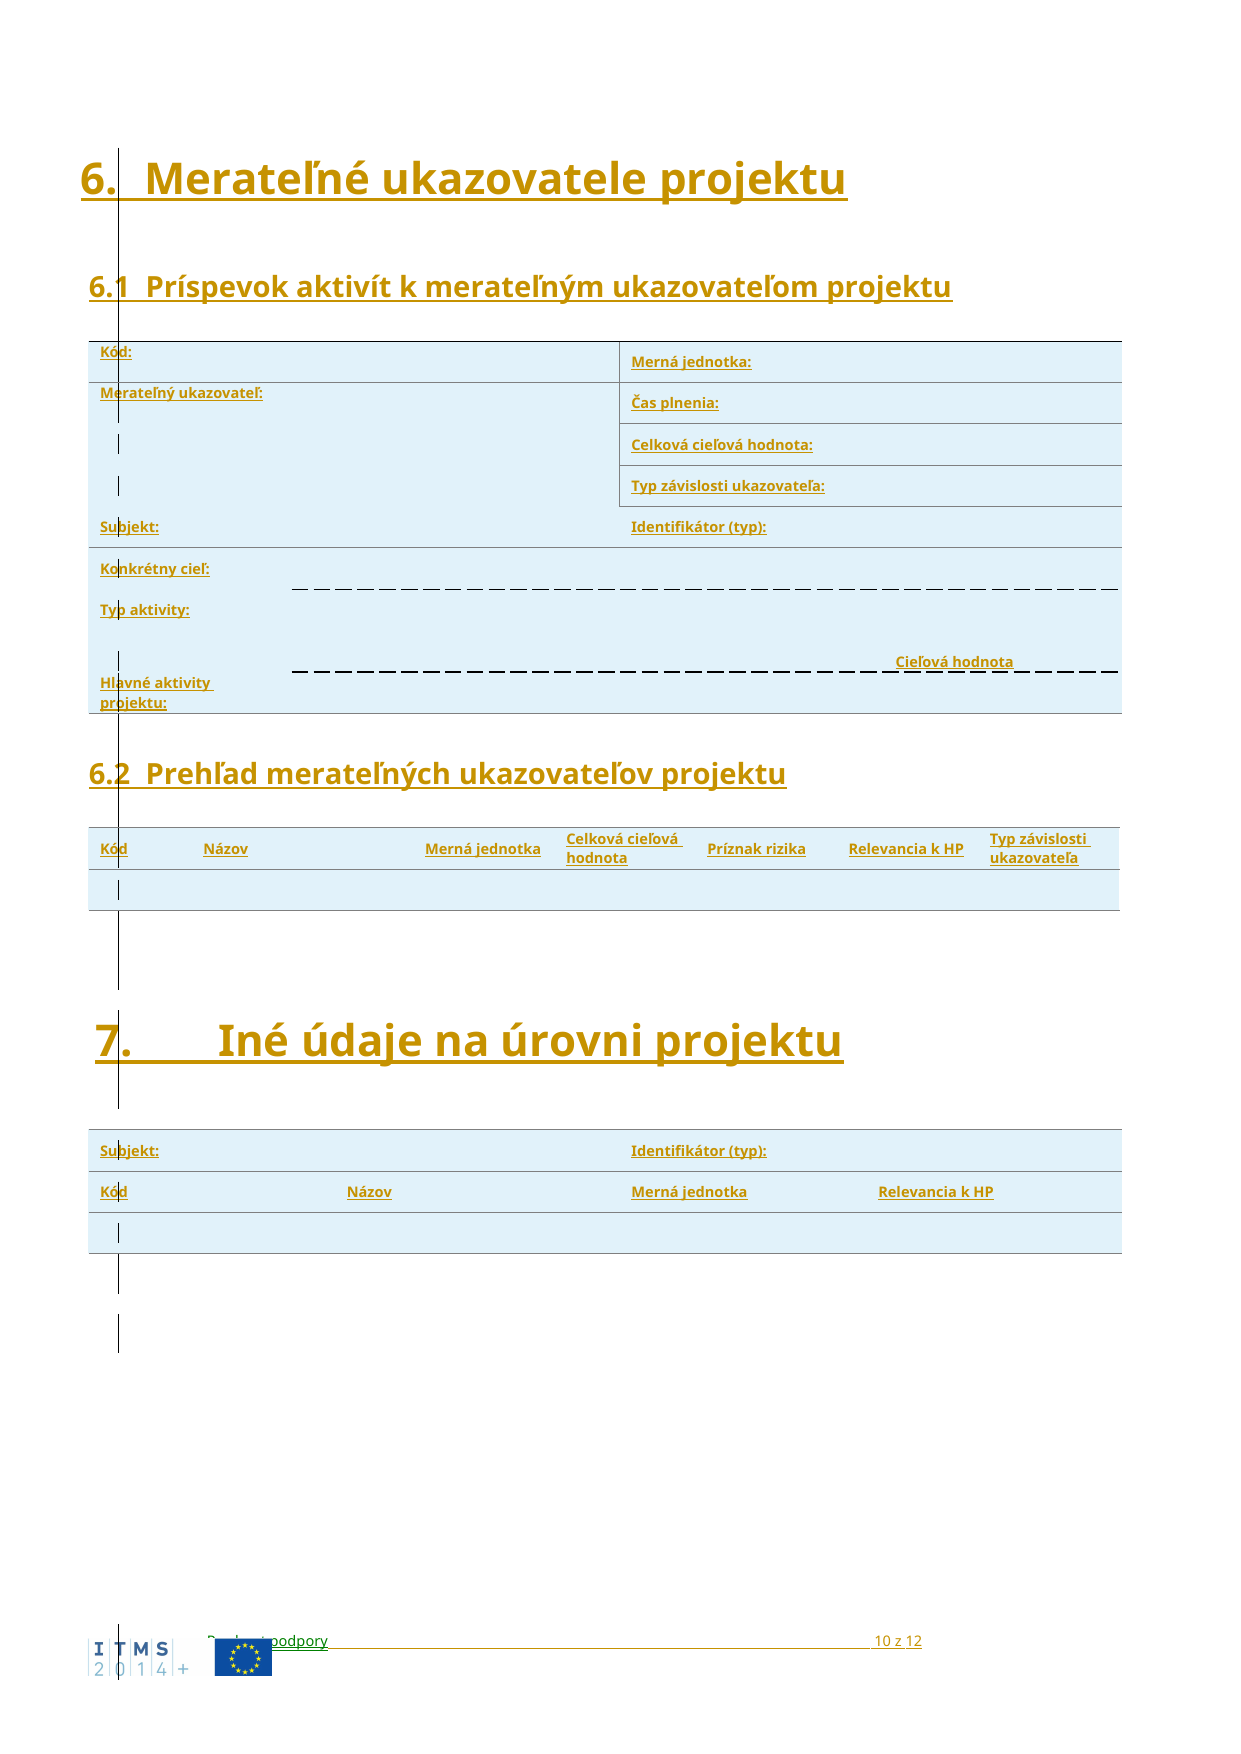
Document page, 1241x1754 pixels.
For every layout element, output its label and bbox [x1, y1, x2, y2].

picture [119, 1638, 272, 1676]
picture [87, 1638, 118, 1676]
